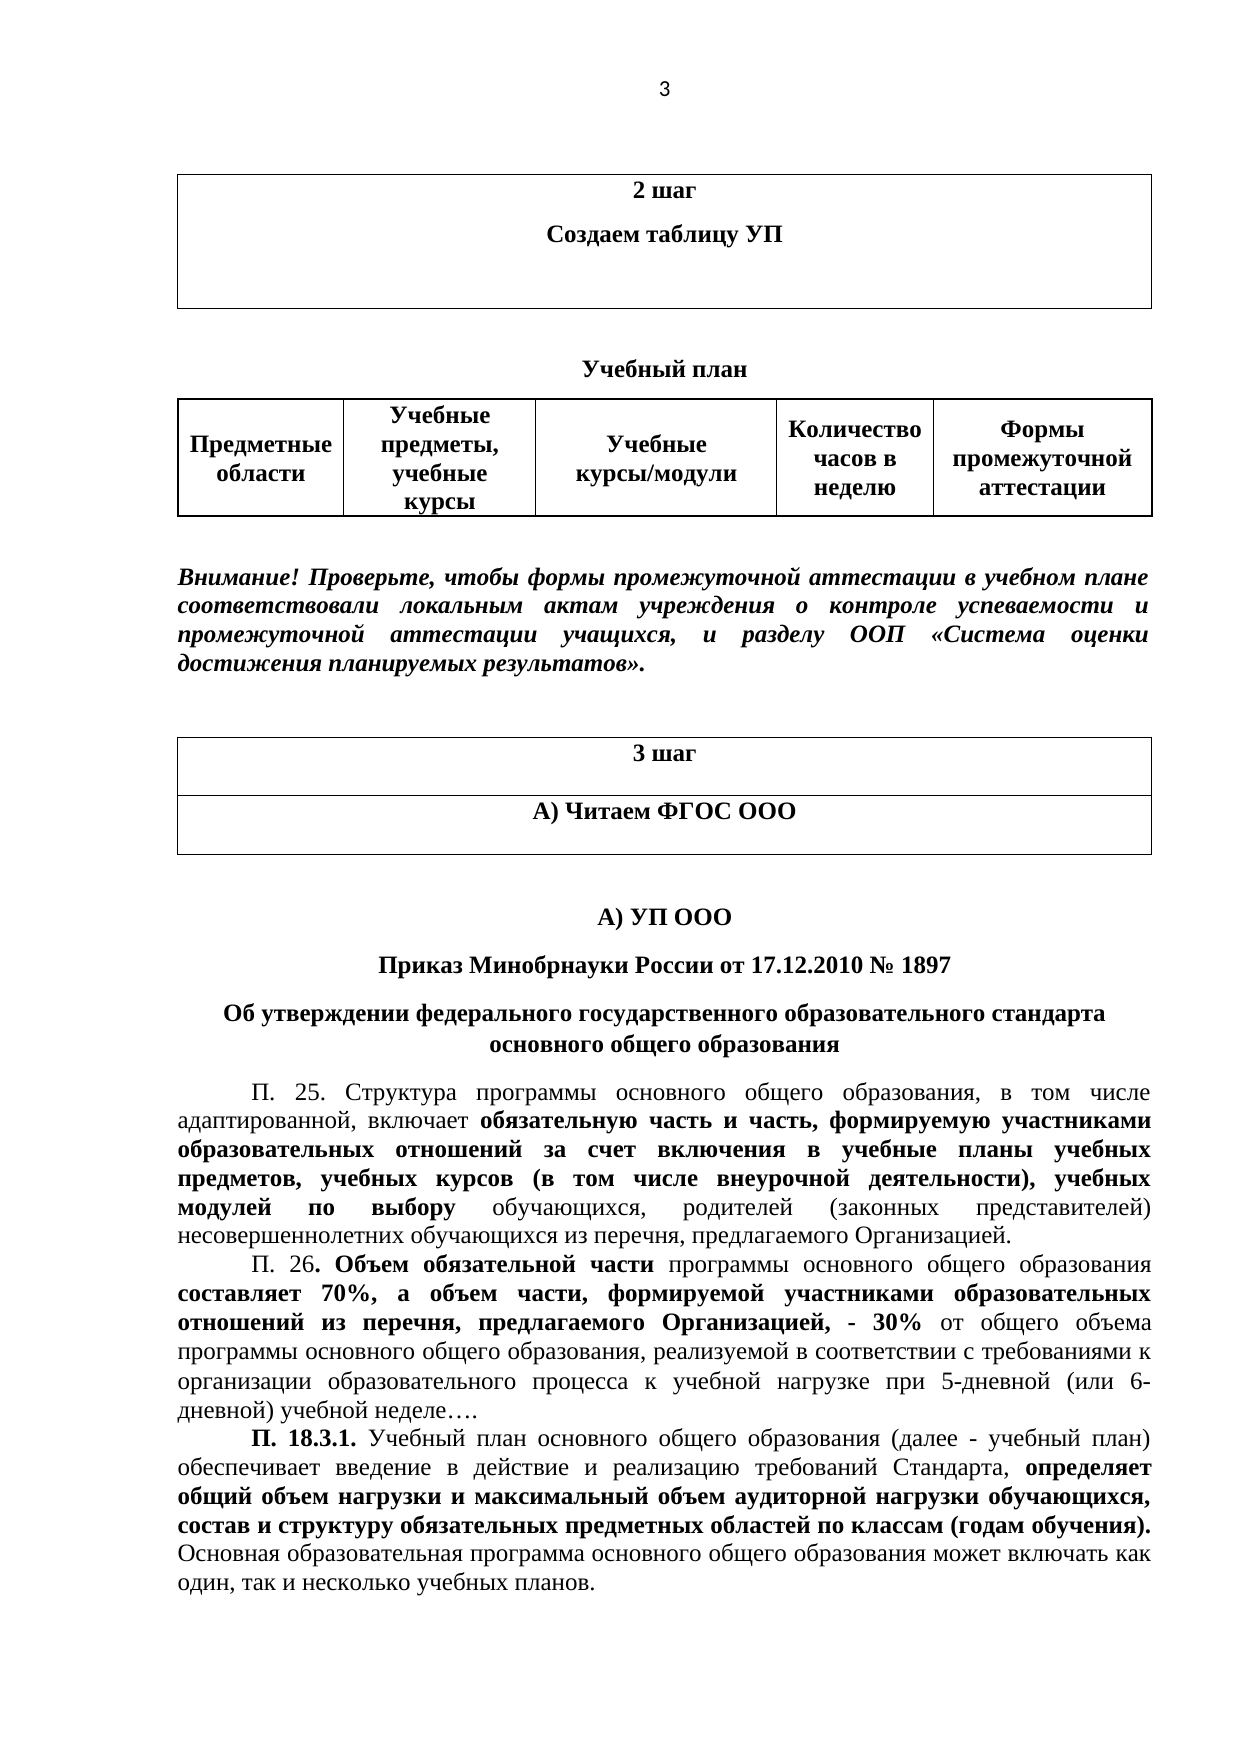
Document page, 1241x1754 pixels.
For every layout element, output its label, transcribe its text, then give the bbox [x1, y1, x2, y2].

text Об утверждении федерального государственного образовательного стандарта основного общего образования [177, 998, 1152, 1058]
table_header 2 шаг Создаем таблицу УП [178, 175, 1151, 308]
table_cell А) Читаем ФГОС ООО [178, 796, 1151, 854]
table_header Предметные области [179, 400, 343, 515]
table_header Учебные курсы/модули [536, 400, 776, 515]
table_header Формы промежуточной аттестации [934, 400, 1151, 515]
text П. 26. Объем обязательной части программы основного общего образования составляет 70%, а объем части, формируемой участниками образовательных отношений из перечня, предлагаемого Организацией, - 30% от общего объема программы основного общего образования, реализуемой в соответствии с требованиями к организации образовательного процесса к учебной нагрузке при 5-дневной (или 6-дневной) учебной неделе…. [177, 1249, 1152, 1423]
text Учебный план [177, 354, 1152, 382]
table_header Количество часов в неделю [777, 400, 933, 515]
table_header 3 шаг [178, 738, 1151, 795]
text А) УП ООО [177, 902, 1152, 931]
table_header Учебные предметы, учебные курсы [344, 400, 535, 515]
text Приказ Минобрнауки России от 17.12.2010 № 1897 [177, 950, 1152, 979]
text П. 25. Структура программы основного общего образования, в том числе адаптированной, включает обязательную часть и часть, формируемую участниками образовательных отношений за счет включения в учебные планы учебных предметов, учебных курсов (в том числе внеурочной деятельности), учебных модулей по выбору обучающихся, родителей (законных представителей) несовершеннолетних обучающихся из перечня, предлагаемого Организацией. [177, 1077, 1152, 1249]
text Внимание! Проверьте, чтобы формы промежуточной аттестации в учебном плане соответствовали локальным актам учреждения о контроле успеваемости и промежуточной аттестации учащихся, и разделу ООП «Система оценки достижения планируемых результатов». [177, 562, 1152, 677]
text П. 18.3.1. Учебный план основного общего образования (далее - учебный план) обеспечивает введение в действие и реализацию требований Стандарта, определяет общий объем нагрузки и максимальный объем аудиторной нагрузки обучающихся, состав и структуру обязательных предметных областей по классам (годам обучения). Основная образовательная программа основного общего образования может включать как один, так и несколько учебных планов. [177, 1423, 1152, 1596]
